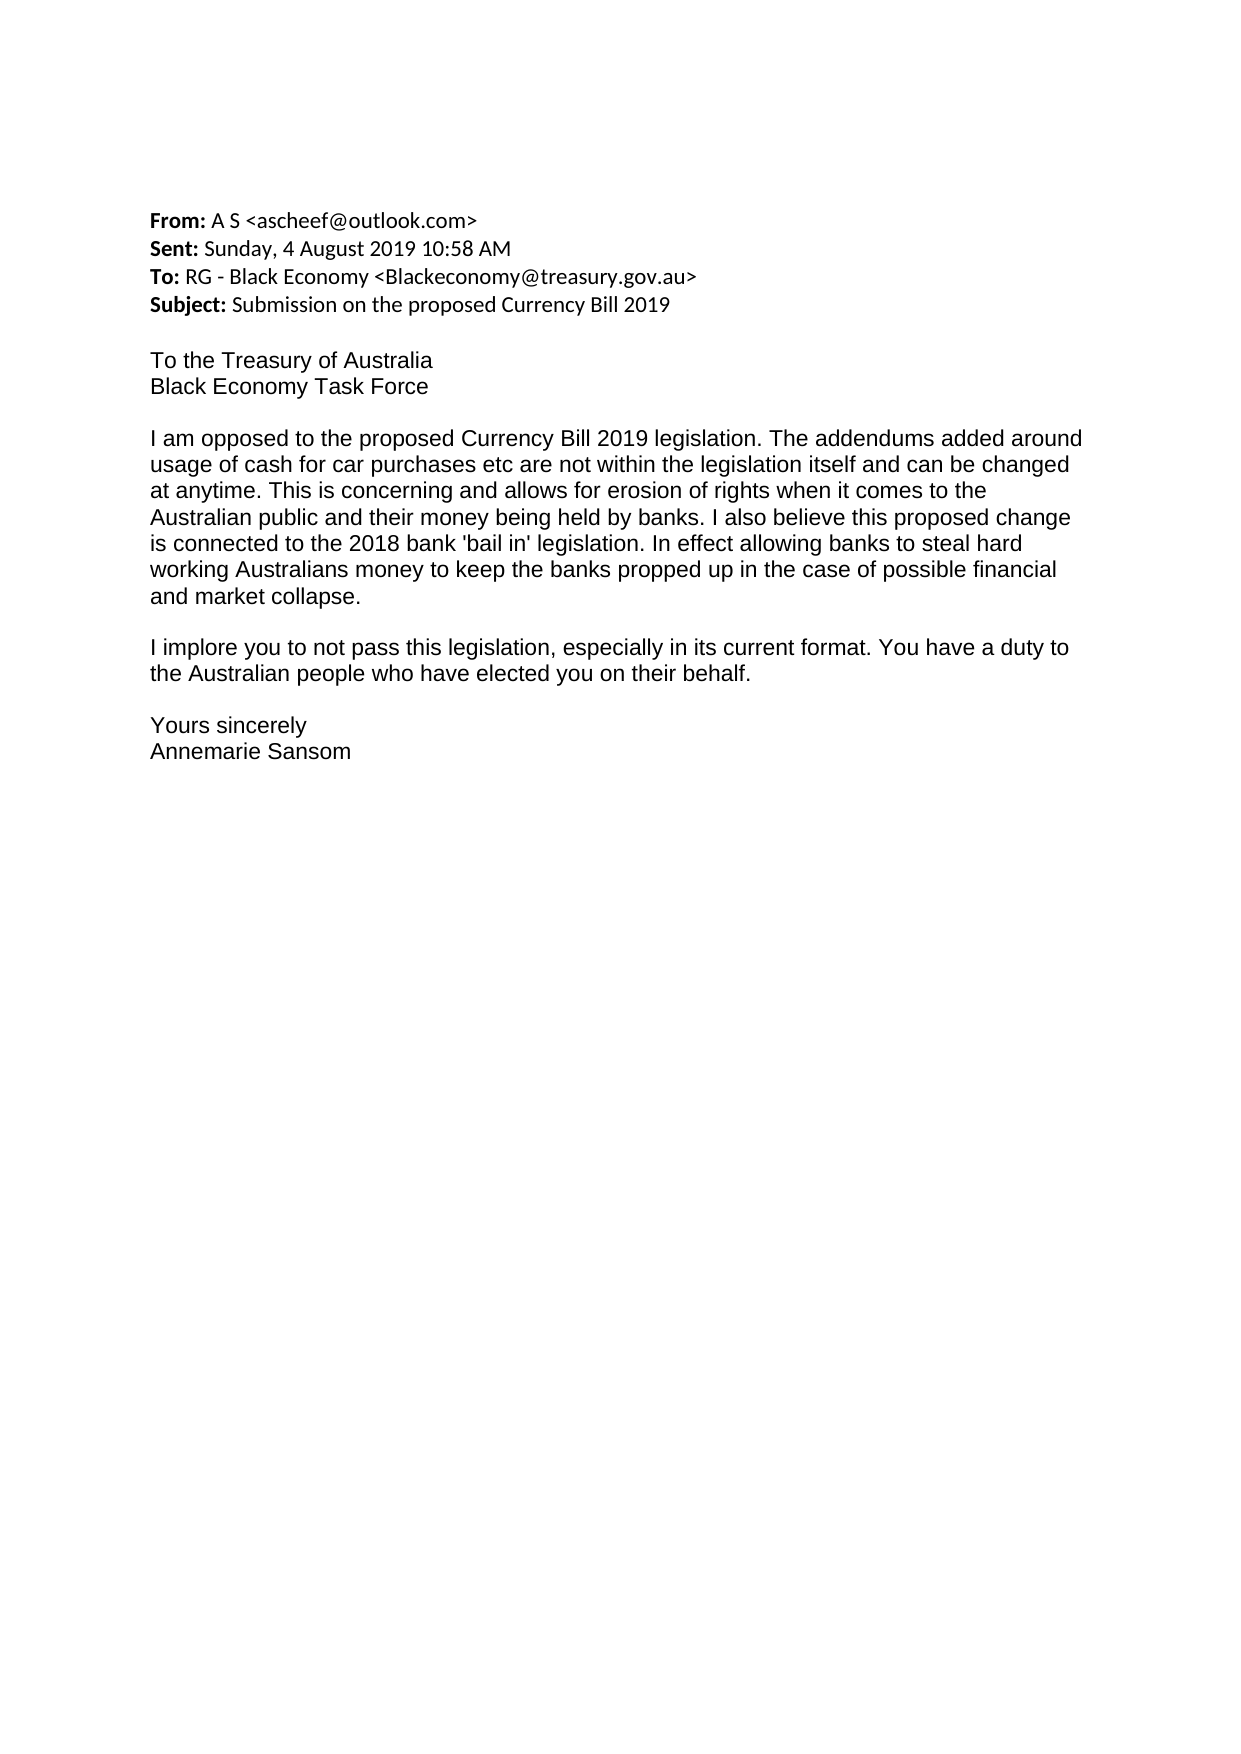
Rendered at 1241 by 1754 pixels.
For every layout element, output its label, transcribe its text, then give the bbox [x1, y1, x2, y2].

text Annemarie Sansom [150, 738, 1090, 764]
text To the Treasury of Australia [150, 347, 1090, 373]
text I implore you to not pass this legislation, especially in its current format. You have a duty to the Australian people who have elected you on their behalf. [150, 634, 1090, 687]
text From: A S <ascheef@outlook.com> Sent: Sunday, 4 August 2019 10:58 AM To: RG - Black Economy <Blackeconomy@treasury.gov.au> Subject: Submission on the proposed Currency Bill 2019 [150, 206, 1090, 318]
text Yours sincerely [150, 712, 1090, 738]
text I am opposed to the proposed Currency Bill 2019 legislation. The addendums added around usage of cash for car purchases etc are not within the legislation itself and can be changed at anytime. This is concerning and allows for erosion of rights when it comes to the Australian public and their money being held by banks. I also believe this proposed change is connected to the 2018 bank 'bail in' legislation. In effect allowing banks to steal hard working Australians money to keep the banks propped up in the case of possible financial and market collapse. [150, 424, 1090, 609]
text Black Economy Task Force [150, 373, 1090, 399]
